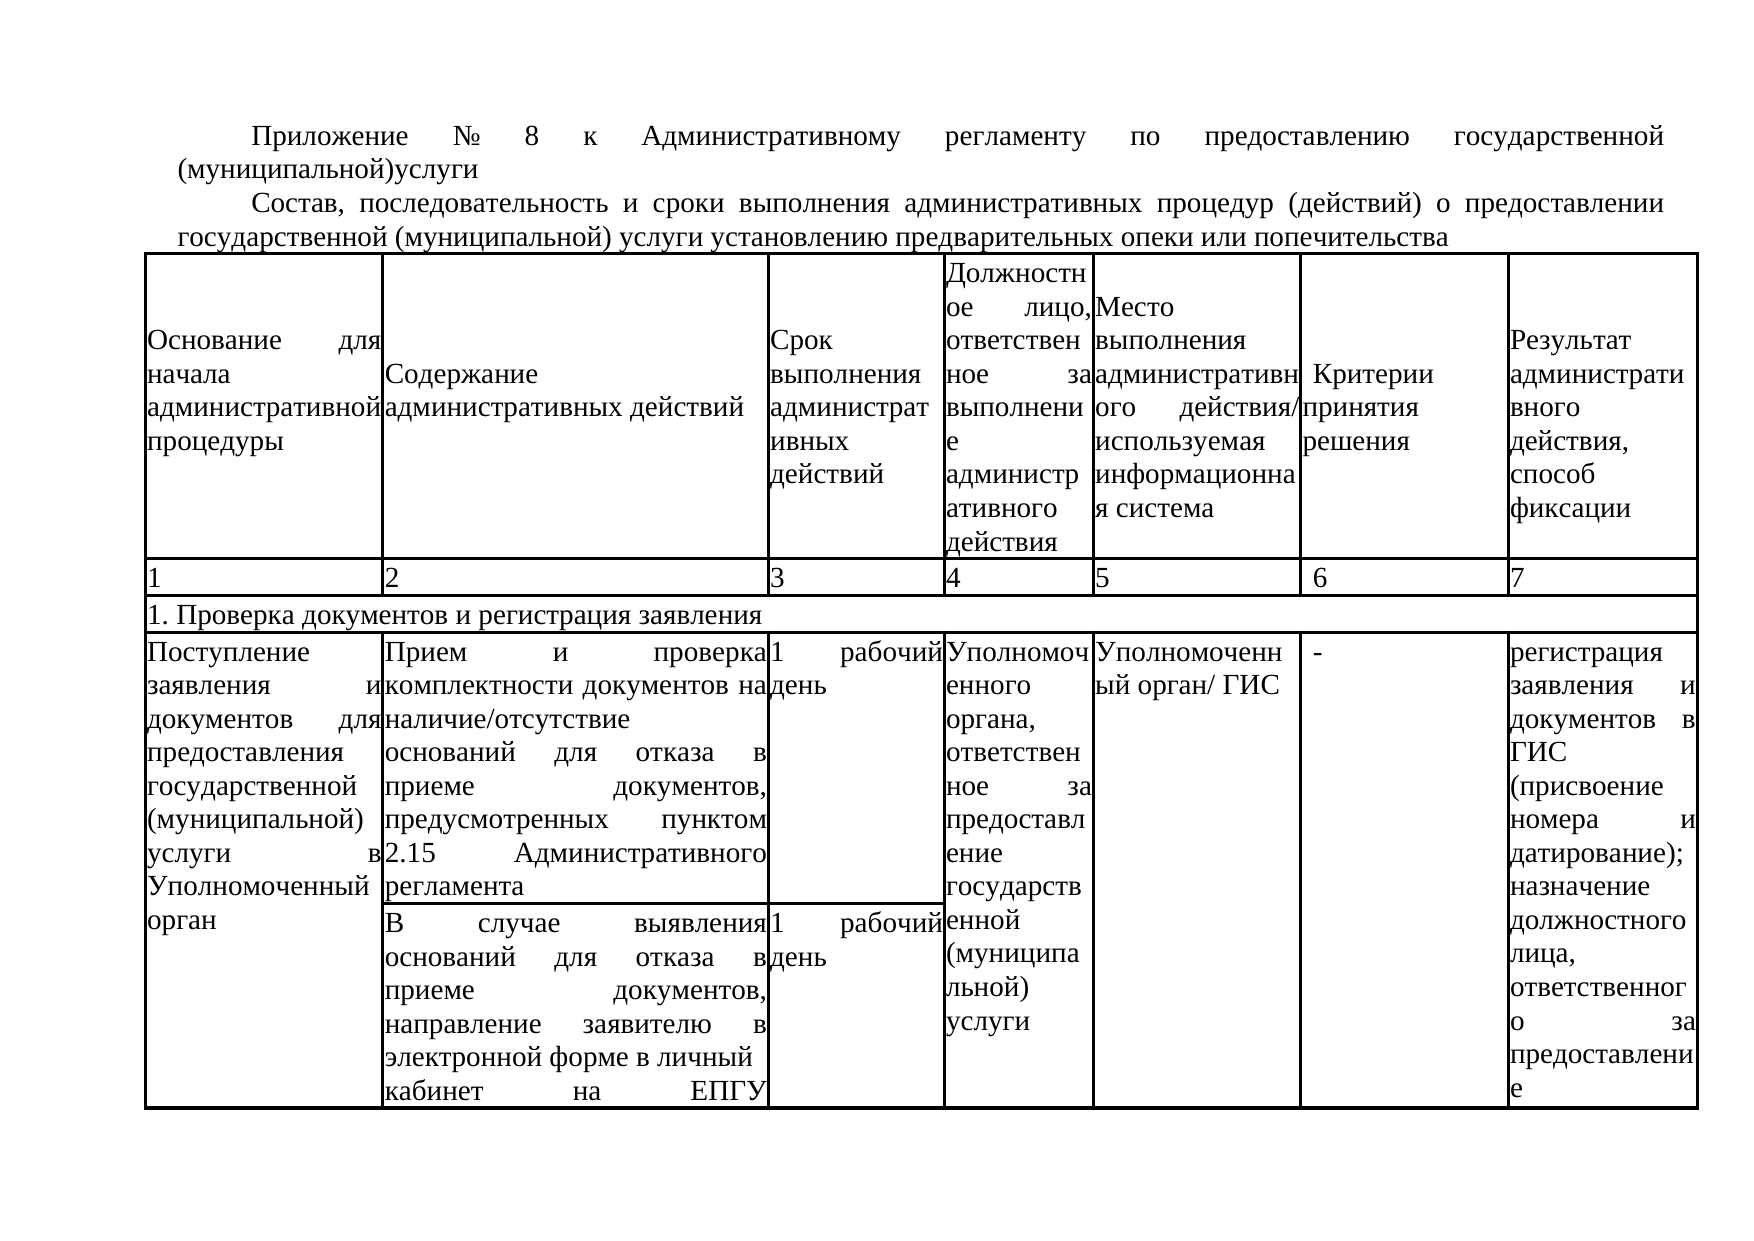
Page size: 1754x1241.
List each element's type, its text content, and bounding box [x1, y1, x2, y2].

table_cell 1. Проверка документов и регистрация заявления [147, 597, 1696, 631]
table_cell 6 [1302, 560, 1507, 594]
table_cell 5 [1095, 560, 1299, 594]
table_header Должностное лицо, ответственное за выполнение административного действия [946, 255, 1092, 557]
text Приложение № 8 к Административному регламенту по предоставлению государственной (муниципальной)услуги [177, 118, 1665, 185]
table_header Срок выполнения административных действий [770, 255, 943, 557]
table_cell 1 рабочий день [770, 905, 943, 1106]
table_cell Прием и проверка комплектности документов на наличие/отсутствие оснований для отказа в приеме документов, предусмотренных пунктом 2.15 Административного регламента [384, 634, 767, 902]
table_cell Поступление заявления и документов для предоставления государственной (муниципальной) услуги в Уполномоченный орган [147, 634, 381, 1106]
table_header Место выполнения административного действия/ используемая информационная система [1095, 255, 1299, 557]
table_cell 3 [770, 560, 943, 594]
table_cell 7 [1510, 560, 1696, 594]
table_header Содержание административных действий [384, 255, 767, 557]
table_header Критерии принятия решения [1302, 255, 1507, 557]
table_cell 2 [384, 560, 767, 594]
text Состав, последовательность и сроки выполнения административных процедур (действий) о предоставлении государственной (муниципальной) услуги установлению предварительных опеки или попечительства [177, 185, 1665, 252]
table_header Основание для начала административной процедуры [147, 255, 381, 557]
table_cell 1 [147, 560, 381, 594]
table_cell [384, 905, 767, 1106]
table_cell - [1302, 634, 1507, 1106]
table_cell Уполномоченный орган/ ГИС [1095, 634, 1299, 1106]
table_header Результат административного действия, способ фиксации [1510, 255, 1696, 557]
table_cell регистрация заявления и документов в ГИС (присвоение номера и датирование); назначение должностного лица, ответственного за предоставление муниципальной услуги, и передача ему документов [1510, 634, 1696, 1106]
table_cell Уполномоченного органа, ответственное за предоставление государственной (муниципальной) услуги [946, 634, 1092, 1106]
table_cell 1 рабочий день [770, 634, 943, 902]
table_cell 4 [946, 560, 1092, 594]
